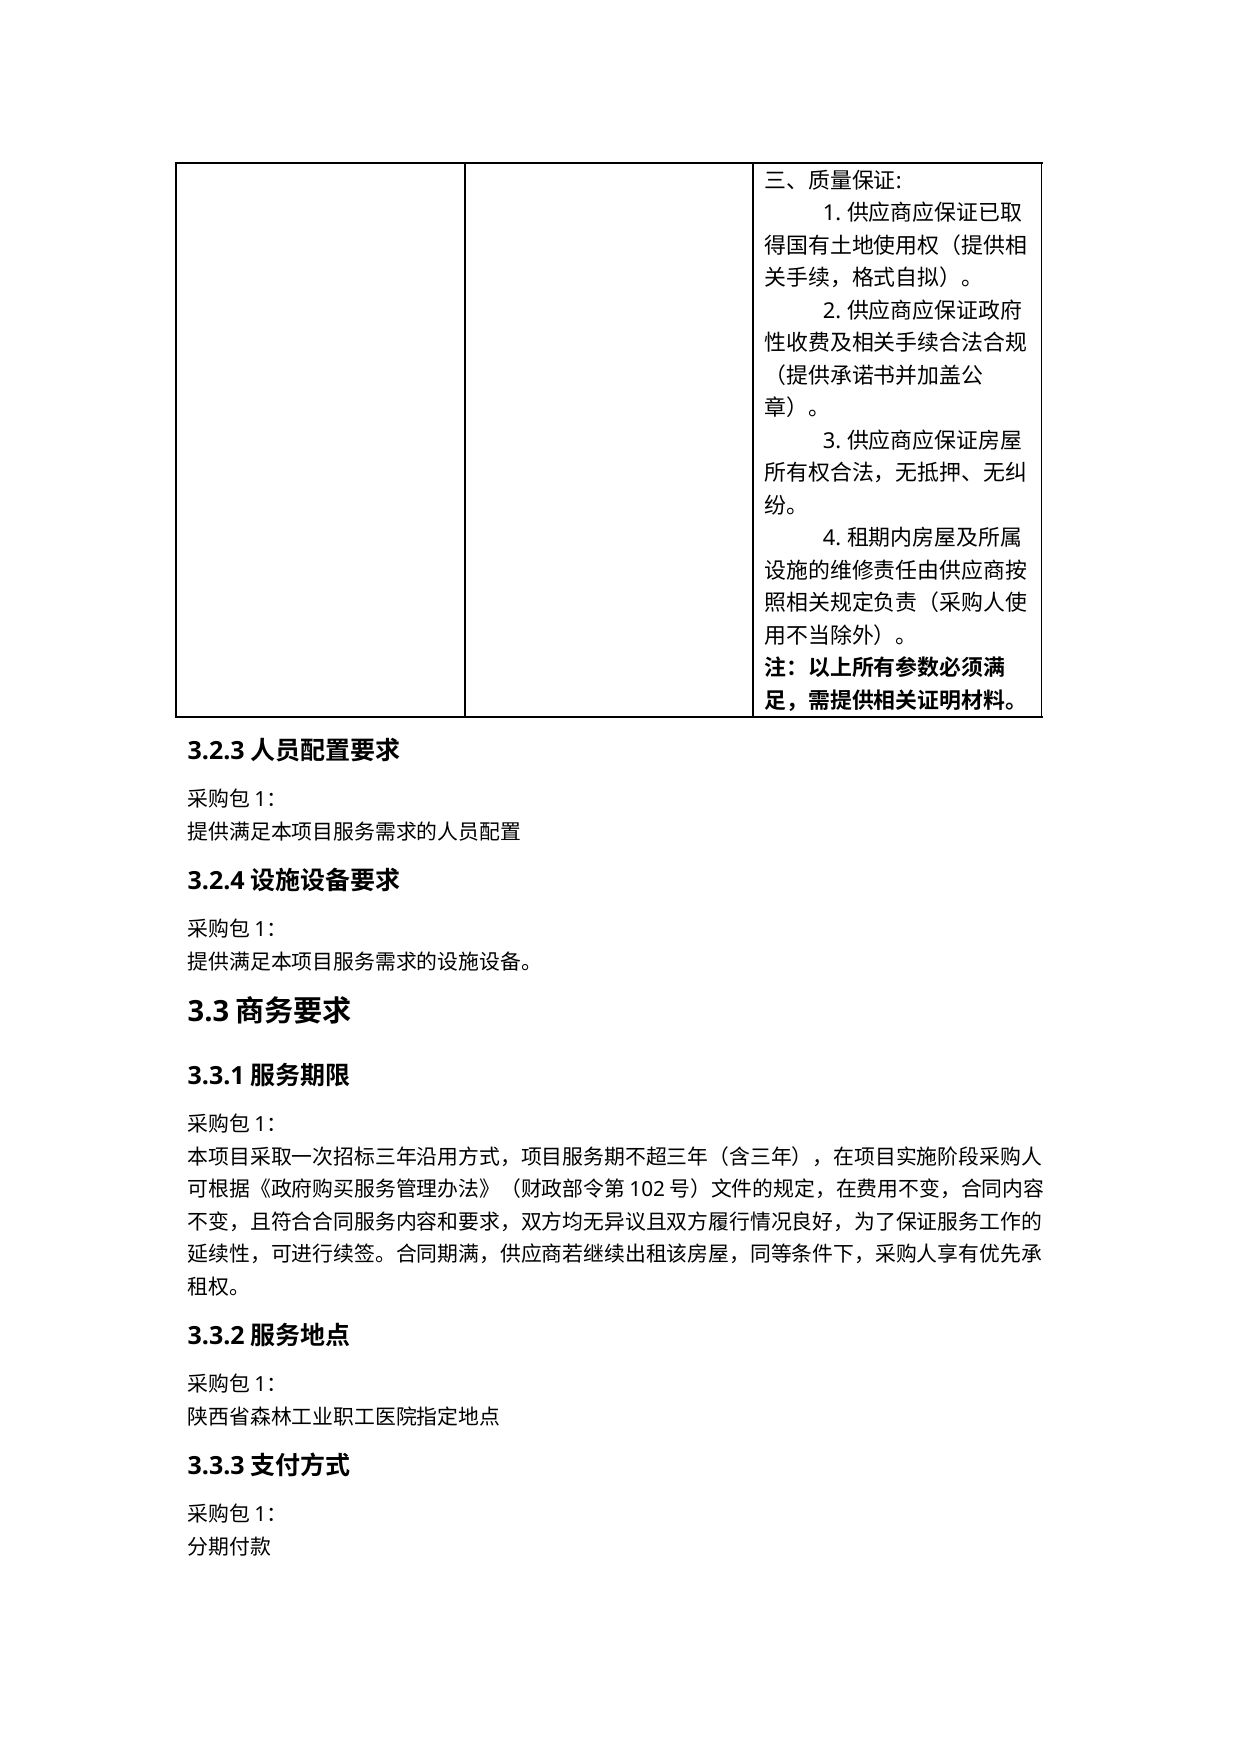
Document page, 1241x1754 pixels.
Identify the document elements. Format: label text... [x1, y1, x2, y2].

text 3.2.4设施设备要求 [187, 848, 1053, 913]
text 采购包1： [187, 1108, 1053, 1140]
text 3.3商务要求 [187, 978, 1053, 1043]
table_cell 2 [177, 164, 464, 716]
text 提供满足本项目服务需求的设施设备。 [187, 945, 1053, 978]
text 3.3.2服务地点 [187, 1303, 1053, 1368]
text 陕西省森林工业职工医院指定地点 [187, 1400, 1053, 1433]
text 3.3.3支付方式 [187, 1433, 1053, 1498]
text 3.3.1服务期限 [187, 1043, 1053, 1108]
table_cell ★ [466, 164, 752, 716]
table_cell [754, 164, 1041, 716]
text 采购包1： [187, 783, 1053, 815]
text 分期付款 [187, 1530, 1053, 1563]
text 3.2.3人员配置要求 [187, 718, 1053, 783]
text 采购包1： [187, 913, 1053, 945]
text 本项目采取一次招标三年沿用方式，项目服务期不超三年（含三年），在项目实施阶段采购人可根据《政府购买服务管理办法》（财政部令第102号）文件的规定，在费用不变，合同内容不变，且符合合同服务内容和要求，双方均无异议且双方履行情况良好，为了保证服务工作的延续性，可进行续签。合同期满，供应商若继续出租该房屋，同等条件下，采购人享有优先承租权。 [187, 1140, 1053, 1303]
text 采购包1： [187, 1498, 1053, 1530]
text 提供满足本项目服务需求的人员配置 [187, 815, 1053, 848]
text 采购包1： [187, 1368, 1053, 1400]
